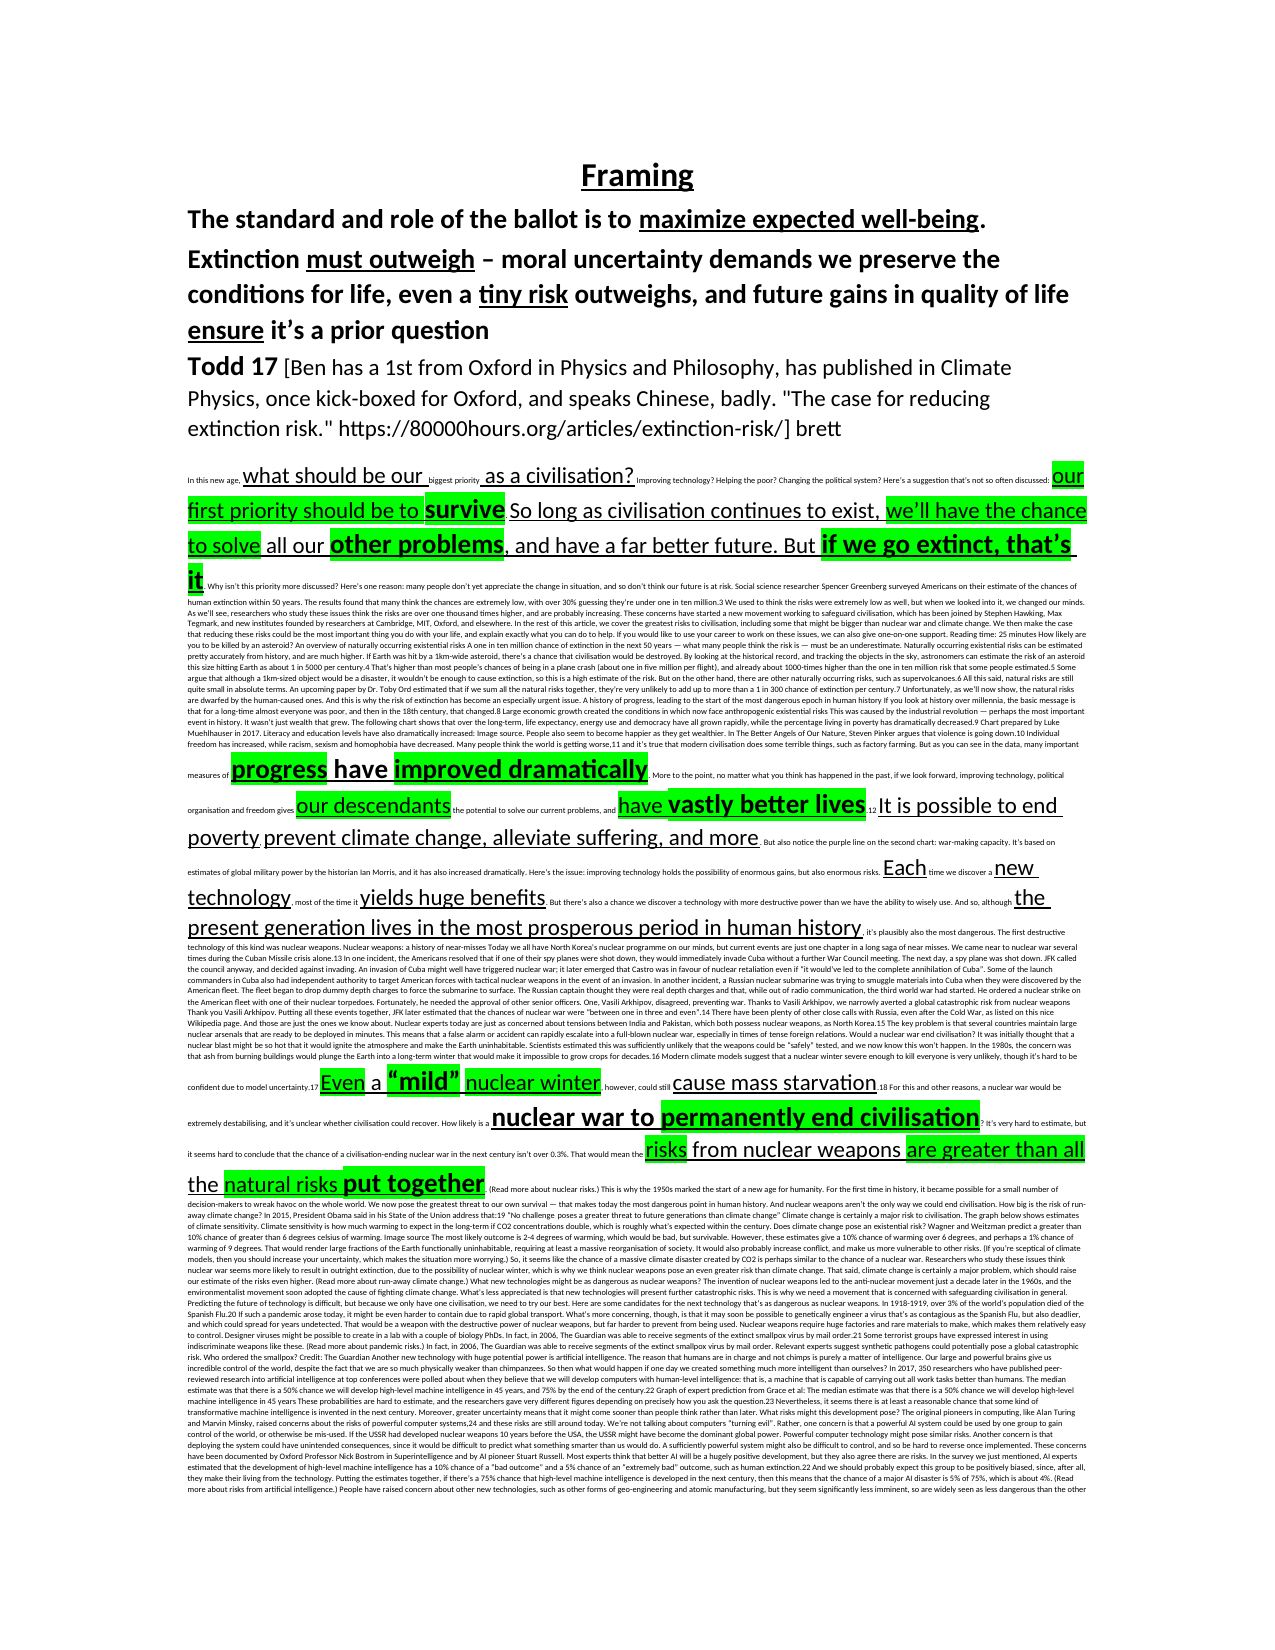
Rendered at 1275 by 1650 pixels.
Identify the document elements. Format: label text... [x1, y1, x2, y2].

text Todd 17 [Ben has a 1st from Oxford in Physics and Philosophy, has published in Climate Physics, once kick-boxed for Oxford, and speaks Chinese, badly. "The case for reducing extinction risk." https://80000hours.org/articles/extinction-risk/] brett [187, 349, 1087, 442]
subtitle Extinction must outweigh – moral uncertainty demands we preserve the conditions for life, even a tiny risk outweighs, and future gains in quality of life ensure it’s a prior question [187, 242, 1087, 346]
subtitle Framing [187, 154, 1087, 195]
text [187, 461, 1087, 1494]
subtitle The standard and role of the ballot is to maximize expected well-being. [187, 202, 1087, 235]
